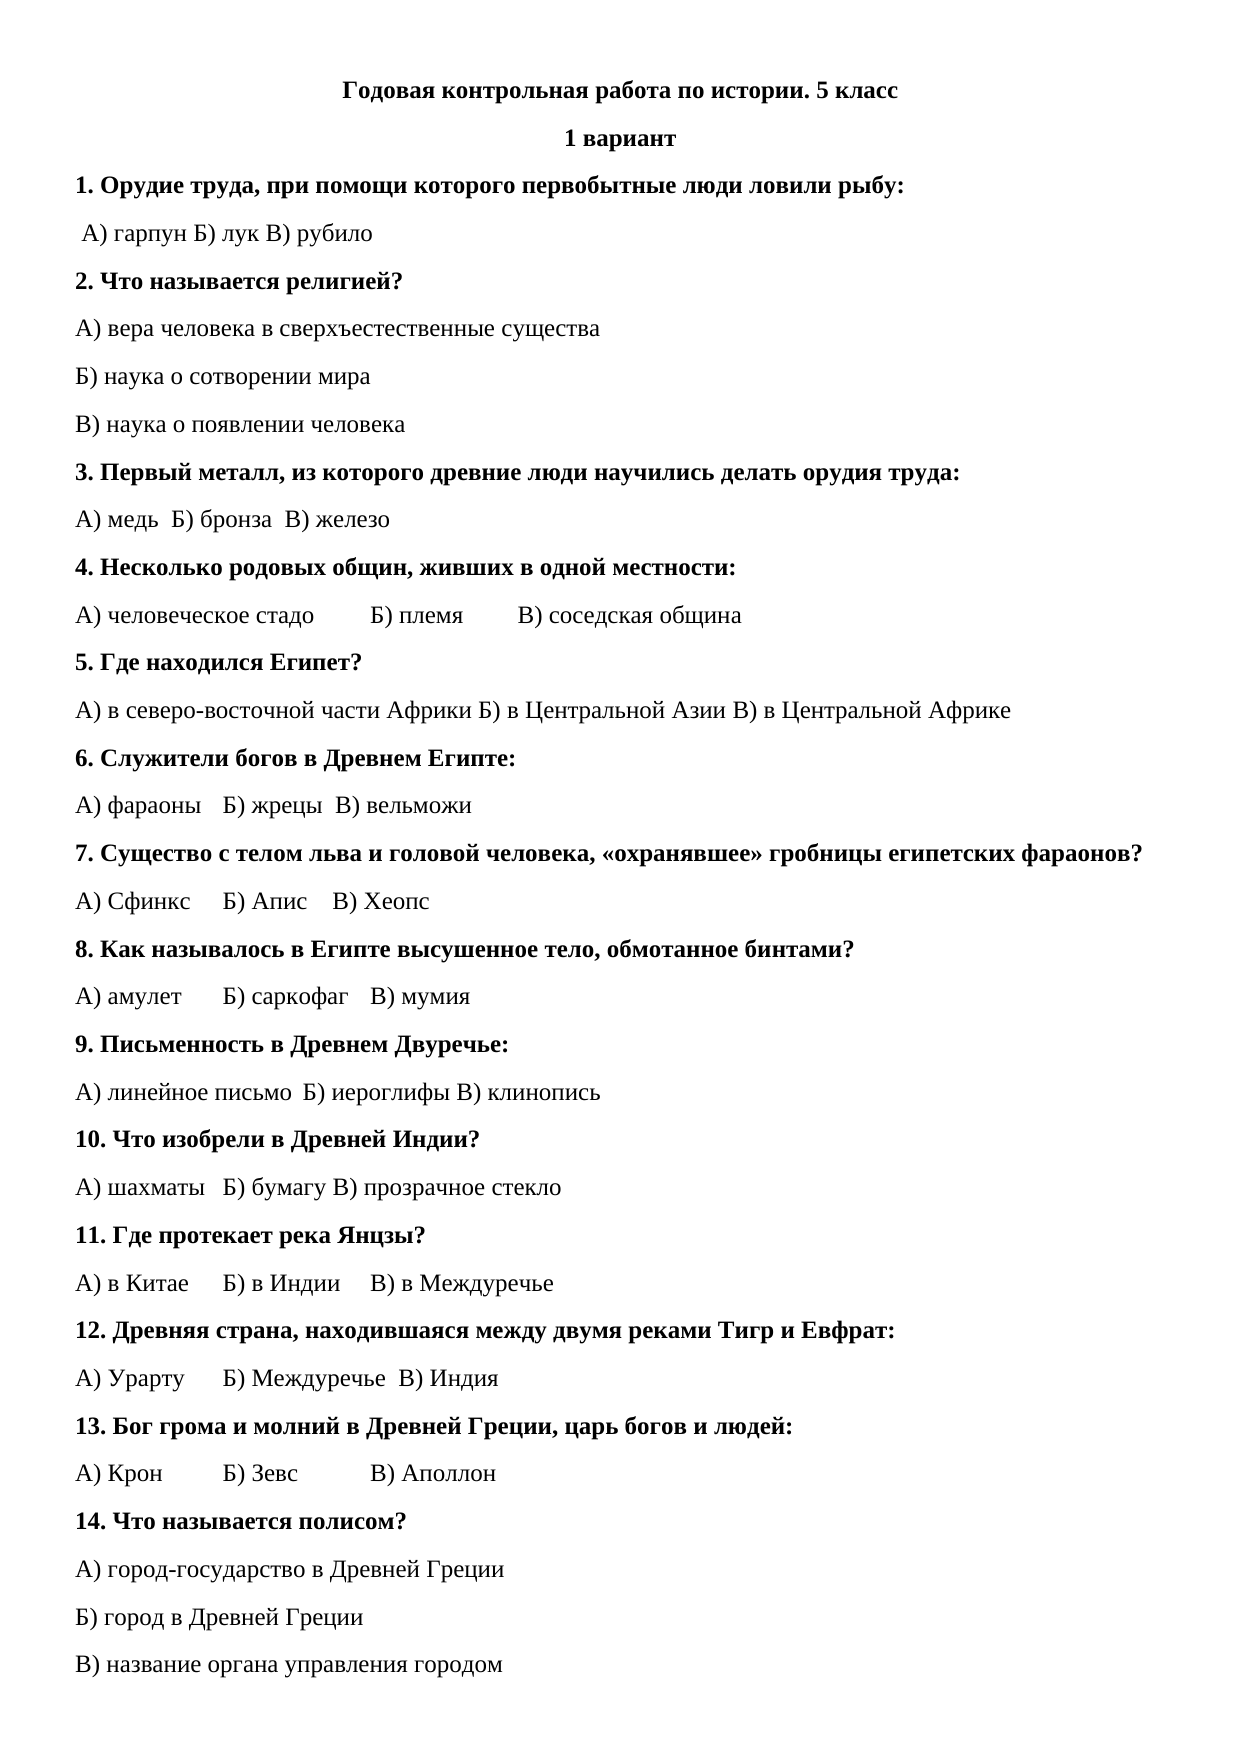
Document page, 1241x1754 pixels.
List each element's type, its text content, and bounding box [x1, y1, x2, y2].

text А) в Китае Б) в Индии В) в Междуречье [75, 1268, 1165, 1296]
text А) гарпун Б) лук В) рубило [75, 218, 1165, 247]
text А) Урарту Б) Междуречье В) Индия [75, 1363, 1165, 1392]
text А) амулет Б) саркофаг В) мумия [75, 981, 1165, 1010]
text 9. Письменность в Древнем Двуречье: [75, 1029, 1165, 1058]
text Б) наука о сотворении мира [75, 361, 1165, 390]
text 4. Несколько родовых общин, живших в одной местности: [75, 552, 1165, 581]
text А) город-государство в Древней Греции [75, 1554, 1165, 1583]
text 1 вариант [75, 123, 1165, 151]
text А) Крон Б) Зевс В) Аполлон [75, 1458, 1165, 1487]
text А) шахматы Б) бумагу В) прозрачное стекло [75, 1172, 1165, 1201]
text А) медь Б) бронза В) железо [75, 504, 1165, 533]
text 3. Первый металл, из которого древние люди научились делать орудия труда: [75, 457, 1165, 485]
text В) название органа управления городом [75, 1649, 1165, 1678]
text А) человеческое стадо Б) племя В) соседская община [75, 600, 1165, 628]
text 1. Орудие труда, при помощи которого первобытные люди ловили рыбу: [75, 170, 1165, 199]
text А) вера человека в сверхъестественные существа [75, 313, 1165, 342]
text 12. Древняя страна, находившаяся между двумя реками Тигр и Евфрат: [75, 1315, 1165, 1344]
text 6. Служители богов в Древнем Египте: [75, 743, 1165, 772]
text Годовая контрольная работа по истории. 5 класс [75, 75, 1165, 104]
text 8. Как называлось в Египте высушенное тело, обмотанное бинтами? [75, 934, 1165, 962]
text 14. Что называется полисом? [75, 1506, 1165, 1535]
text 2. Что называется религией? [75, 266, 1165, 294]
text 5. Где находился Египет? [75, 647, 1165, 676]
text А) в северо-восточной части Африки Б) в Центральной Азии В) в Центральной Африке [75, 695, 1165, 724]
text А) фараоны Б) жрецы В) вельможи [75, 791, 1165, 819]
text 11. Где протекает река Янцзы? [75, 1220, 1165, 1249]
text Б) город в Древней Греции [75, 1602, 1165, 1630]
text 13. Бог грома и молний в Древней Греции, царь богов и людей: [75, 1411, 1165, 1439]
text А) линейное письмо Б) иероглифы В) клинопись [75, 1077, 1165, 1106]
text В) наука о появлении человека [75, 409, 1165, 438]
text 10. Что изобрели в Древней Индии? [75, 1124, 1165, 1153]
text А) Сфинкс Б) Апис В) Хеопс [75, 886, 1165, 915]
text 7. Существо с телом льва и головой человека, «охранявшее» гробницы египетских фараонов? [75, 838, 1165, 867]
